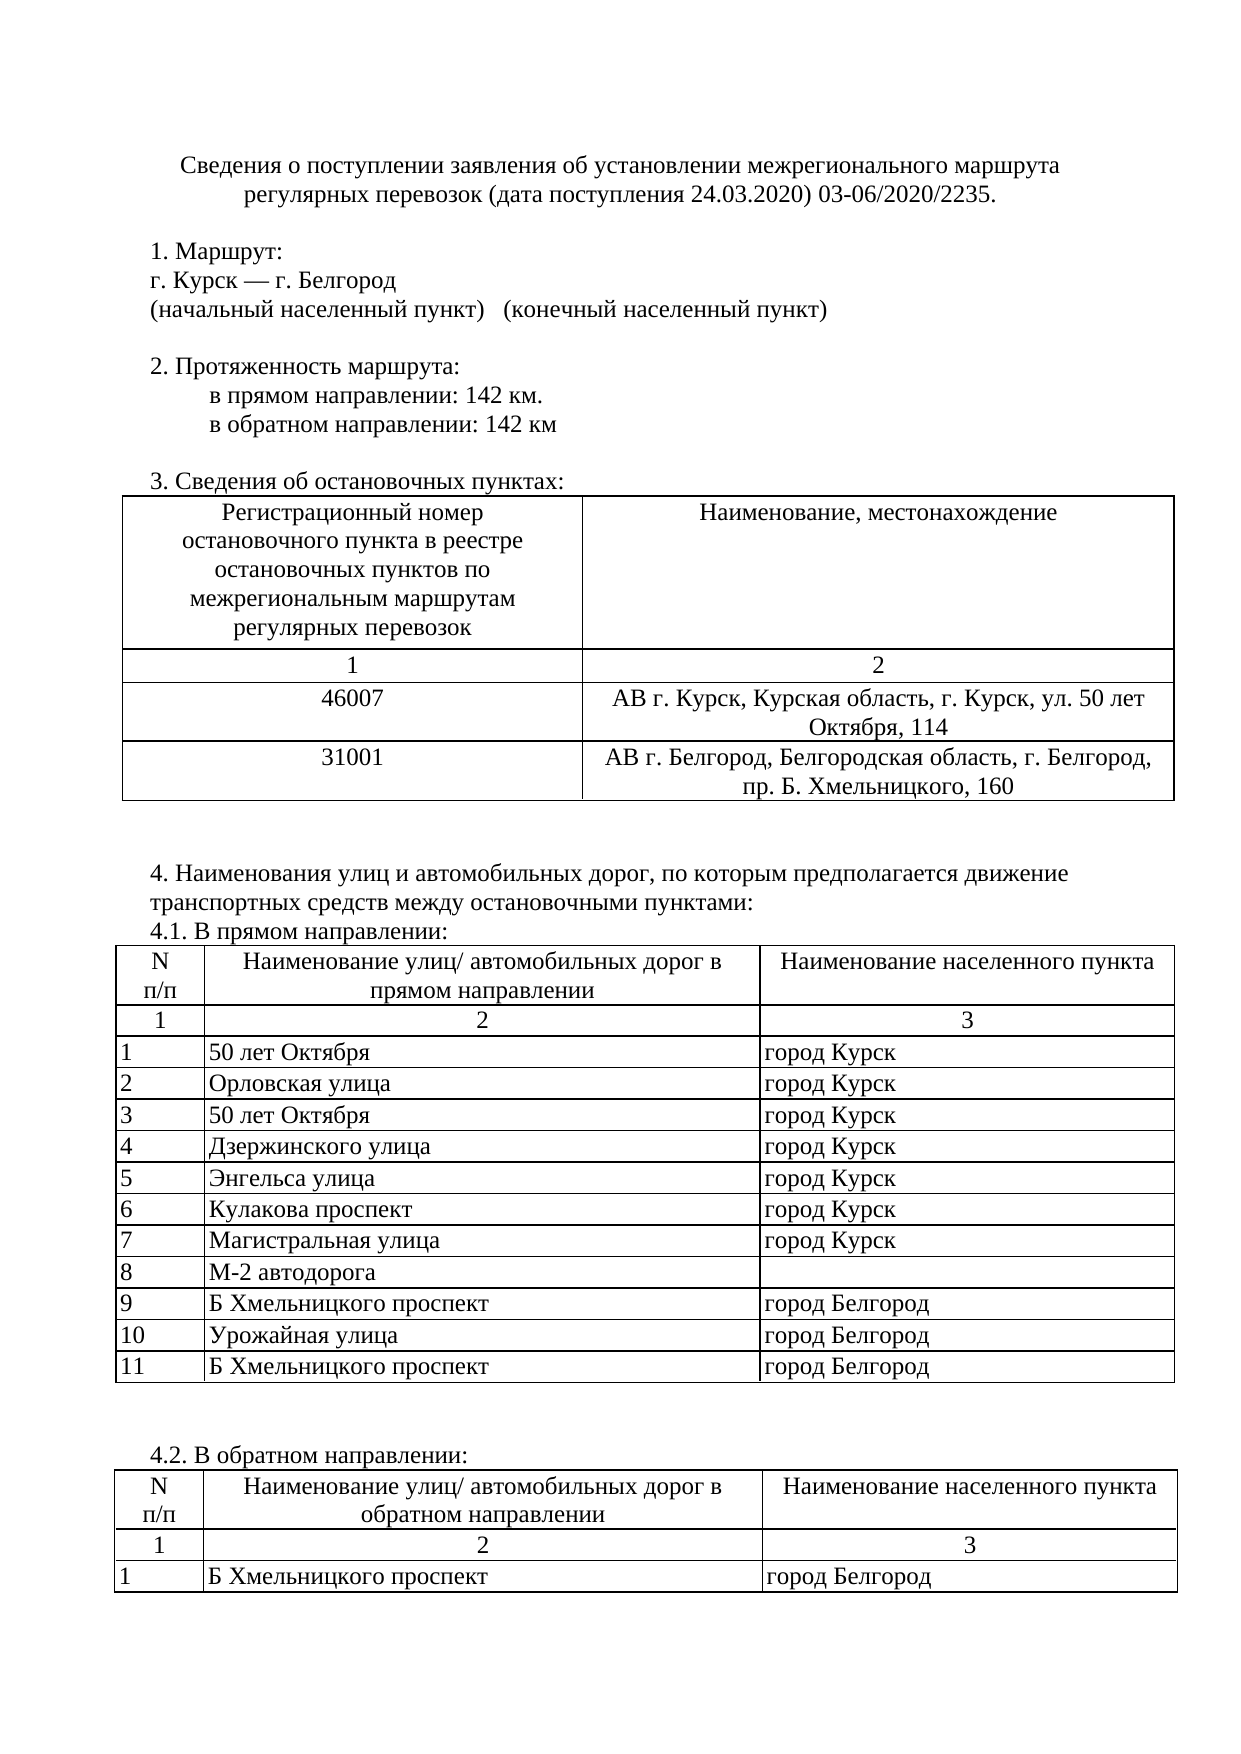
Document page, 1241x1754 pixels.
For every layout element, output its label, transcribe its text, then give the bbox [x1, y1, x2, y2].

table_cell 3 [763, 1528, 1177, 1560]
table_cell 46007 [123, 683, 582, 740]
table_cell 7 [117, 1226, 204, 1256]
table_cell М-2 автодорога [205, 1257, 759, 1287]
text 1. Маршрут: [150, 236, 1090, 265]
table_cell 50 лет Октября [205, 1100, 759, 1130]
table_cell [761, 1257, 1174, 1287]
table_header N п/п [115, 1471, 203, 1528]
table_cell Б Хмельницкого проспект [204, 1561, 762, 1591]
table_cell город Курск [761, 1194, 1174, 1224]
table_cell 2 [205, 1006, 759, 1035]
table_cell 3 [117, 1100, 204, 1130]
table_cell город Курск [761, 1068, 1174, 1098]
table_cell город Курск [761, 1131, 1174, 1161]
table_cell 3 [761, 1006, 1174, 1035]
table_cell 2 [117, 1068, 204, 1098]
text 2. Протяженность маршрута: [150, 351, 1090, 380]
table_header Наименование, местонахождение [583, 497, 1173, 648]
table_cell АВ г. Белгород, Белгородская область, г. Белгород, пр. Б. Хмельницкого, 160 [583, 742, 1173, 799]
table_cell 50 лет Октября [205, 1037, 759, 1067]
table_cell 5 [117, 1163, 204, 1193]
table_cell город Курск [761, 1100, 1174, 1130]
table_header Наименование населенного пункта [761, 946, 1174, 1004]
text (начальный населенный пункт) (конечный населенный пункт) [150, 294, 1090, 322]
table_cell город Белгород [761, 1289, 1174, 1318]
table_header Наименование населенного пункта [763, 1471, 1177, 1528]
table_cell город Белгород [763, 1560, 1177, 1591]
table_cell город Курск [761, 1163, 1174, 1193]
table_cell 2 [204, 1530, 762, 1560]
table_cell город Курск [761, 1226, 1174, 1256]
table_cell город Белгород [761, 1320, 1174, 1350]
text 4.1. В прямом направлении: [150, 916, 1090, 945]
text 4. Наименования улиц и автомобильных дорог, по которым предполагается движение транспортных средств между остановочными пунктами: [150, 858, 1090, 916]
table_cell 9 [117, 1289, 204, 1318]
table_cell город Белгород [761, 1352, 1174, 1381]
table_cell 10 [117, 1320, 204, 1350]
text в прямом направлении: 142 км. [150, 380, 1090, 409]
table_cell Орловская улица [205, 1068, 759, 1098]
table_cell 2 [583, 650, 1173, 681]
table_cell 1 [117, 1037, 204, 1067]
table_cell Энгельса улица [205, 1163, 759, 1193]
text 4.2. В обратном направлении: [150, 1440, 1090, 1469]
table_cell Б Хмельницкого проспект [205, 1289, 759, 1318]
table_cell Б Хмельницкого проспект [205, 1352, 759, 1381]
table_cell 4 [117, 1131, 204, 1161]
table_cell 31001 [123, 742, 582, 799]
table_cell АВ г. Курск, Курская область, г. Курск, ул. 50 лет Октября, 114 [583, 683, 1173, 740]
table_cell Урожайная улица [205, 1320, 759, 1350]
table_header Наименование улиц/ автомобильных дорог в прямом направлении [205, 946, 759, 1004]
table_cell Магистральная улица [205, 1226, 759, 1256]
table_cell 1 [115, 1529, 203, 1560]
table_cell Дзержинского улица [205, 1131, 759, 1161]
text Сведения о поступлении заявления об установлении межрегионального маршрута регулярных перевозок (дата поступления 24.03.2020) 03-06/2020/2235. [150, 150, 1090, 207]
table_cell Кулакова проспект [205, 1194, 759, 1224]
table_cell 8 [117, 1257, 204, 1287]
table_header N п/п [117, 946, 204, 1004]
text 3. Сведения об остановочных пунктах: [150, 466, 1090, 495]
table_header Наименование улиц/ автомобильных дорог в обратном направлении [204, 1471, 762, 1528]
table_cell 1 [115, 1561, 203, 1591]
table_cell 1 [117, 1006, 204, 1035]
table_cell город Курск [761, 1037, 1174, 1067]
table_cell 11 [117, 1352, 204, 1381]
table_cell 1 [123, 650, 582, 681]
table_header Регистрационный номер остановочного пункта в реестре остановочных пунктов по межрегиональным маршрутам регулярных перевозок [123, 497, 582, 648]
text г. Курск — г. Белгород [150, 265, 1090, 294]
table_cell 6 [117, 1194, 204, 1224]
text в обратном направлении: 142 км [150, 409, 1090, 437]
